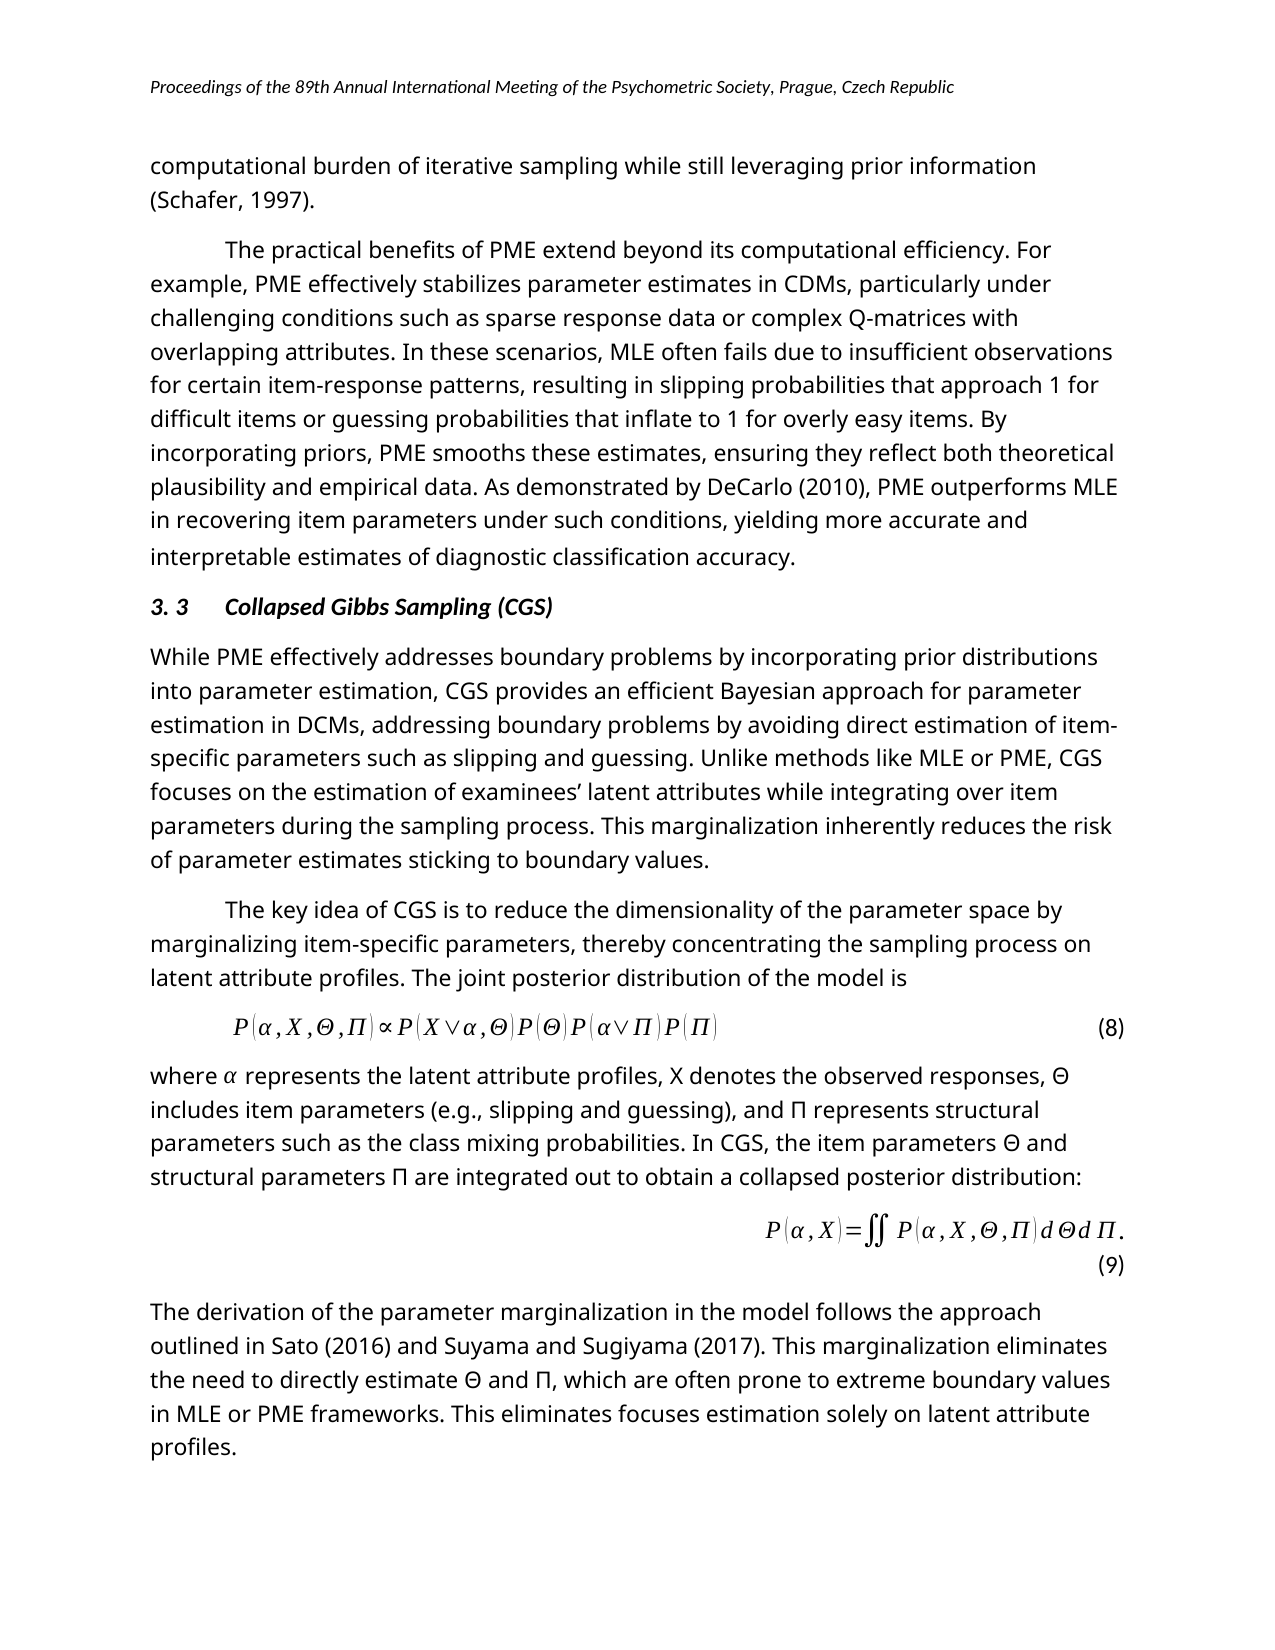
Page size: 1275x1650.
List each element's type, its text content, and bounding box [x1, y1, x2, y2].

text The key idea of CGS is to reduce the dimensionality of the parameter space by marginalizing item-specific parameters, thereby concentrating the sampling process on latent attribute profiles. The joint posterior distribution of the model is [150, 894, 1122, 993]
text The derivation of the parameter marginalization in the model follows the approach outlined in Sato (2016) and Suyama and Sugiyama (2017). This marginalization eliminates the need to directly estimate Θ and Π, which are often prone to extreme boundary values in MLE or PME frameworks. This eliminates focuses estimation solely on latent attribute profiles. [150, 1296, 1122, 1463]
text (8) [150, 1012, 1125, 1043]
text . (9) [150, 1212, 1125, 1280]
text 3. 3 Collapsed Gibbs Sampling (CGS) [150, 592, 1125, 622]
text While PME effectively addresses boundary problems by incorporating prior distributions into parameter estimation, CGS provides an efficient Bayesian approach for parameter estimation in DCMs, addressing boundary problems by avoiding direct estimation of item-specific parameters such as slipping and guessing. Unlike methods like MLE or PME, CGS focuses on the estimation of examinees’ latent attributes while integrating over item parameters during the sampling process. This marginalization inherently reduces the risk of parameter estimates sticking to boundary values. [150, 641, 1122, 875]
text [150, 150, 1122, 215]
text The practical benefits of PME extend beyond its computational efficiency. For example, PME effectively stabilizes parameter estimates in CDMs, particularly under challenging conditions such as sparse response data or complex Q-matrices with overlapping attributes. In these scenarios, MLE often fails due to insufficient observations for certain item-response patterns, resulting in slipping probabilities that approach 1 for difficult items or guessing probabilities that inflate to 1 for overly easy items. By incorporating priors, PME smooths these estimates, ensuring they reflect both theoretical plausibility and empirical data. As demonstrated by DeCarlo (2010), PME outperforms MLE in recovering item parameters under such conditions, yielding more accurate and interpretable estimates of diagnostic classification accuracy. [150, 234, 1122, 572]
text where represents the latent attribute profiles, X denotes the observed responses, Θ includes item parameters (e.g., slipping and guessing), and Π represents structural parameters such as the class mixing probabilities. In CGS, the item parameters Θ and structural parameters Π are integrated out to obtain a collapsed posterior distribution: [150, 1060, 1122, 1192]
